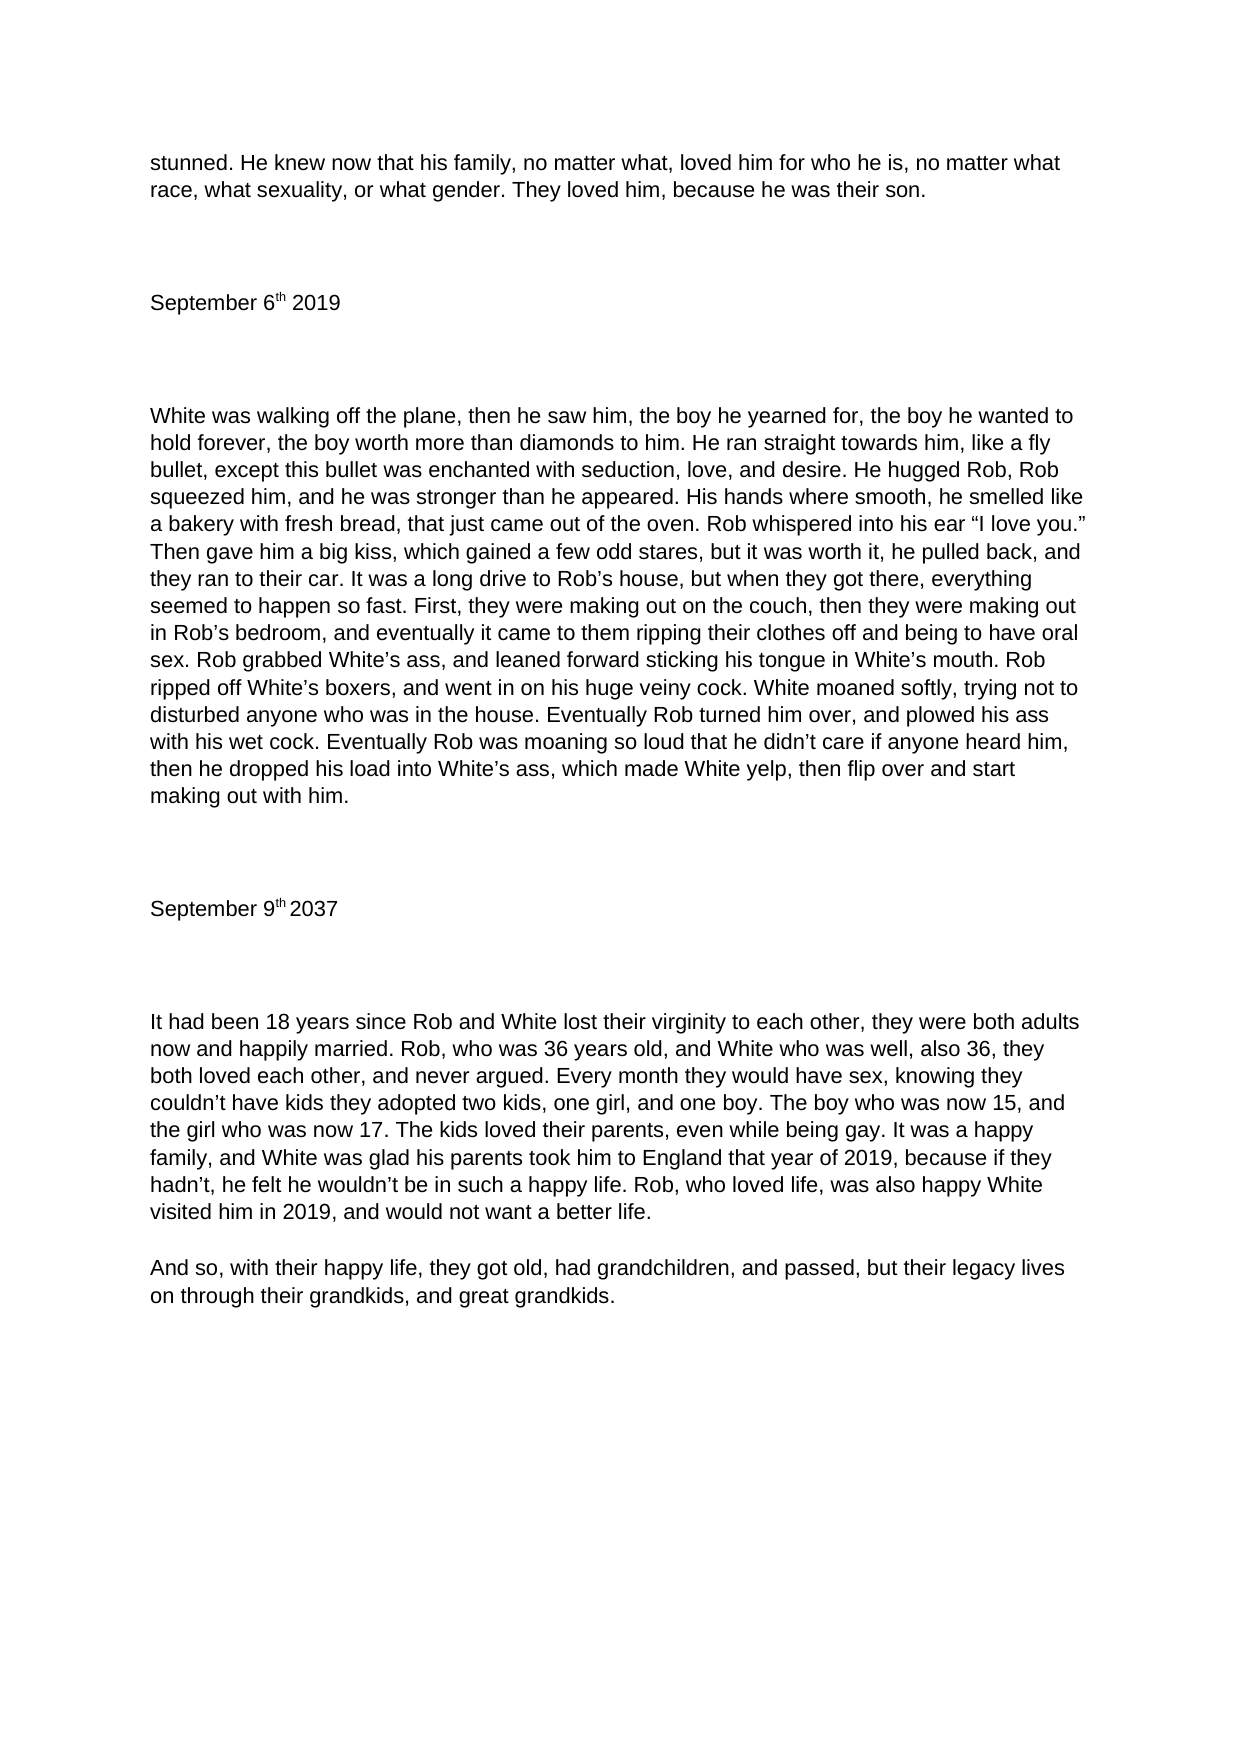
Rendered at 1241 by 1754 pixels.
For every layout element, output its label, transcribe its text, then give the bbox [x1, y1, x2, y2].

text September 9th 2037 [150, 896, 1090, 921]
text It had been 18 years since Rob and White lost their virginity to each other, they were both adults now and happily married. Rob, who was 36 years old, and White who was well, also 36, they both loved each other, and never argued. Every month they would have sex, knowing they couldn’t have kids they adopted two kids, one girl, and one boy. The boy who was now 15, and the girl who was now 17. The kids loved their parents, even while being gay. It was a happy family, and White was glad his parents took him to England that year of 2019, because if they hadn’t, he felt he wouldn’t be in such a happy life. Rob, who loved life, was also happy White visited him in 2019, and would not want a better life. [150, 1009, 1090, 1224]
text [150, 150, 1090, 202]
text September 6th 2019 [150, 290, 1090, 315]
text White was walking off the plane, then he saw him, the boy he yearned for, the boy he wanted to hold forever, the boy worth more than diamonds to him. He ran straight towards him, like a fly bullet, except this bullet was enchanted with seduction, love, and desire. He hugged Rob, Rob squeezed him, and he was stronger than he appeared. His hands where smooth, he smelled like a bakery with fresh bread, that just came out of the oven. Rob whispered into his ear “I love you.” Then gave him a big kiss, which gained a few odd stares, but it was worth it, he pulled back, and they ran to their car. It was a long drive to Rob’s house, but when they got there, everything seemed to happen so fast. First, they were making out on the couch, then they were making out in Rob’s bedroom, and eventually it came to them ripping their clothes off and being to have oral sex. Rob grabbed White’s ass, and leaned forward sticking his tongue in White’s mouth. Rob ripped off White’s boxers, and went in on his huge veiny cock. White moaned softly, trying not to disturbed anyone who was in the house. Eventually Rob turned him over, and plowed his ass with his wet cock. Eventually Rob was moaning so loud that he didn’t care if anyone heard him, then he dropped his load into White’s ass, which made White yelp, then flip over and start making out with him. [150, 403, 1090, 808]
text And so, with their happy life, they got old, had grandchildren, and passed, but their legacy lives on through their grandkids, and great grandkids. [150, 1255, 1090, 1308]
